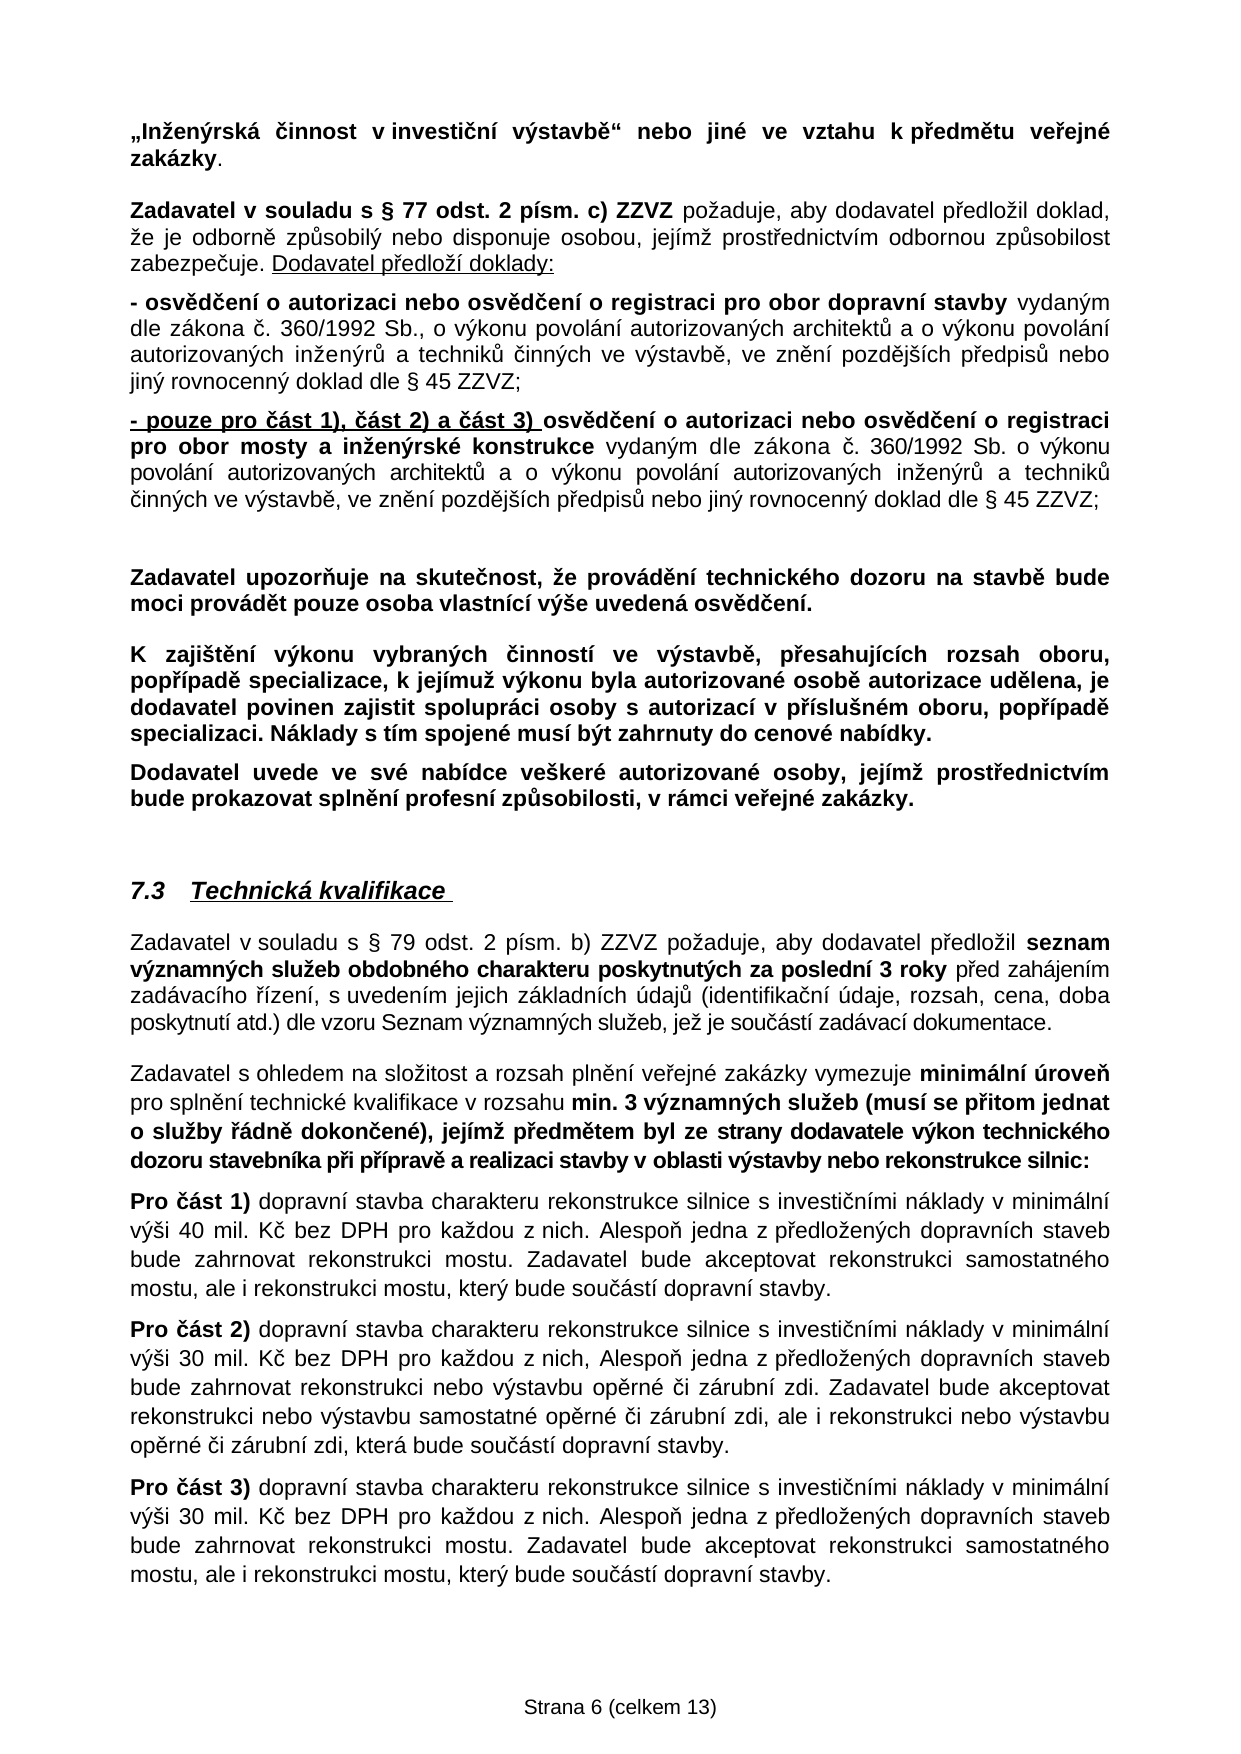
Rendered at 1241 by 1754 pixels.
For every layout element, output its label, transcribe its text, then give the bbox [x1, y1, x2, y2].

text Zadavatel s ohledem na složitost a rozsah plnění veřejné zakázky vymezuje minimální úroveň pro splnění technické kvalifikace v rozsahu min. 3 významných služeb (musí se přitom jednat o služby řádně dokončené), jejímž předmětem byl ze strany dodavatele výkon technického dozoru stavebníka při přípravě a realizaci stavby v oblasti výstavby nebo rekonstrukce silnic: [130, 1060, 1110, 1173]
list - pouze pro část 1), část 2) a část 3) osvědčení o autorizaci nebo osvědčení o registraci pro obor mosty a inženýrské konstrukce vydaným dle zákona č. 360/1992 Sb. o výkonu povolání autorizovaných architektů a o výkonu povolání autorizovaných inženýrů a techniků činných ve výstavbě, ve znění pozdějších předpisů nebo jiný rovnocenný doklad dle § 45 ZZVZ; [130, 407, 1110, 512]
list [130, 118, 1110, 171]
list - osvědčení o autorizaci nebo osvědčení o registraci pro obor dopravní stavby vydaným dle zákona č. 360/1992 Sb., o výkonu povolání autorizovaných architektů a o výkonu povolání autorizovaných inženýrů a techniků činných ve výstavbě, ve znění pozdějších předpisů nebo jiný rovnocenný doklad dle § 45 ZZVZ; [130, 289, 1110, 394]
text Pro část 3) dopravní stavba charakteru rekonstrukce silnice s investičními náklady v minimální výši 30 mil. Kč bez DPH pro každou z nich. Alespoň jedna z předložených dopravních staveb bude zahrnovat rekonstrukci mostu. Zadavatel bude akceptovat rekonstrukci samostatného mostu, ale i rekonstrukci mostu, který bude součástí dopravní stavby. [130, 1474, 1110, 1587]
text Pro část 1) dopravní stavba charakteru rekonstrukce silnice s investičními náklady v minimální výši 40 mil. Kč bez DPH pro každou z nich. Alespoň jedna z předložených dopravních staveb bude zahrnovat rekonstrukci mostu. Zadavatel bude akceptovat rekonstrukci samostatného mostu, ale i rekonstrukci mostu, který bude součástí dopravní stavby. [130, 1188, 1110, 1301]
list Dodavatel uvede ve své nabídce veškeré autorizované osoby, jejímž prostřednictvím bude prokazovat splnění profesní způsobilosti, v rámci veřejné zakázky. [130, 759, 1110, 812]
list Zadavatel upozorňuje na skutečnost, že provádění technického dozoru na stavbě bude moci provádět pouze osoba vlastnící výše uvedená osvědčení. [130, 563, 1110, 616]
list Zadavatel v souladu s § 77 odst. 2 písm. c) ZZVZ požaduje, aby dodavatel předložil doklad, že je odborně způsobilý nebo disponuje osobou, jejímž prostřednictvím odbornou způsobilost zabezpečuje. Dodavatel předloží doklady: [130, 197, 1110, 276]
subtitle Technická kvalifikace [130, 876, 1110, 904]
list Zadavatel v souladu s § 79 odst. 2 písm. b) ZZVZ požaduje, aby dodavatel předložil seznam významných služeb obdobného charakteru poskytnutých za poslední 3 roky před zahájením zadávacího řízení, s uvedením jejich základních údajů (identifikační údaje, rozsah, cena, doba poskytnutí atd.) dle vzoru Seznam významných služeb, jež je součástí zadávací dokumentace. [130, 929, 1110, 1035]
text Pro část 2) dopravní stavba charakteru rekonstrukce silnice s investičními náklady v minimální výši 30 mil. Kč bez DPH pro každou z nich, Alespoň jedna z předložených dopravních staveb bude zahrnovat rekonstrukci nebo výstavbu opěrné či zárubní zdi. Zadavatel bude akceptovat rekonstrukci nebo výstavbu samostatné opěrné či zárubní zdi, ale i rekonstrukci nebo výstavbu opěrné či zárubní zdi, která bude součástí dopravní stavby. [130, 1316, 1110, 1459]
list K zajištění výkonu vybraných činností ve výstavbě, přesahujících rozsah oboru, popřípadě specializace, k jejímuž výkonu byla autorizované osobě autorizace udělena, je dodavatel povinen zajistit spolupráci osoby s autorizací v příslušném oboru, popřípadě specializaci. Náklady s tím spojené musí být zahrnuty do cenové nabídky. [130, 641, 1110, 747]
